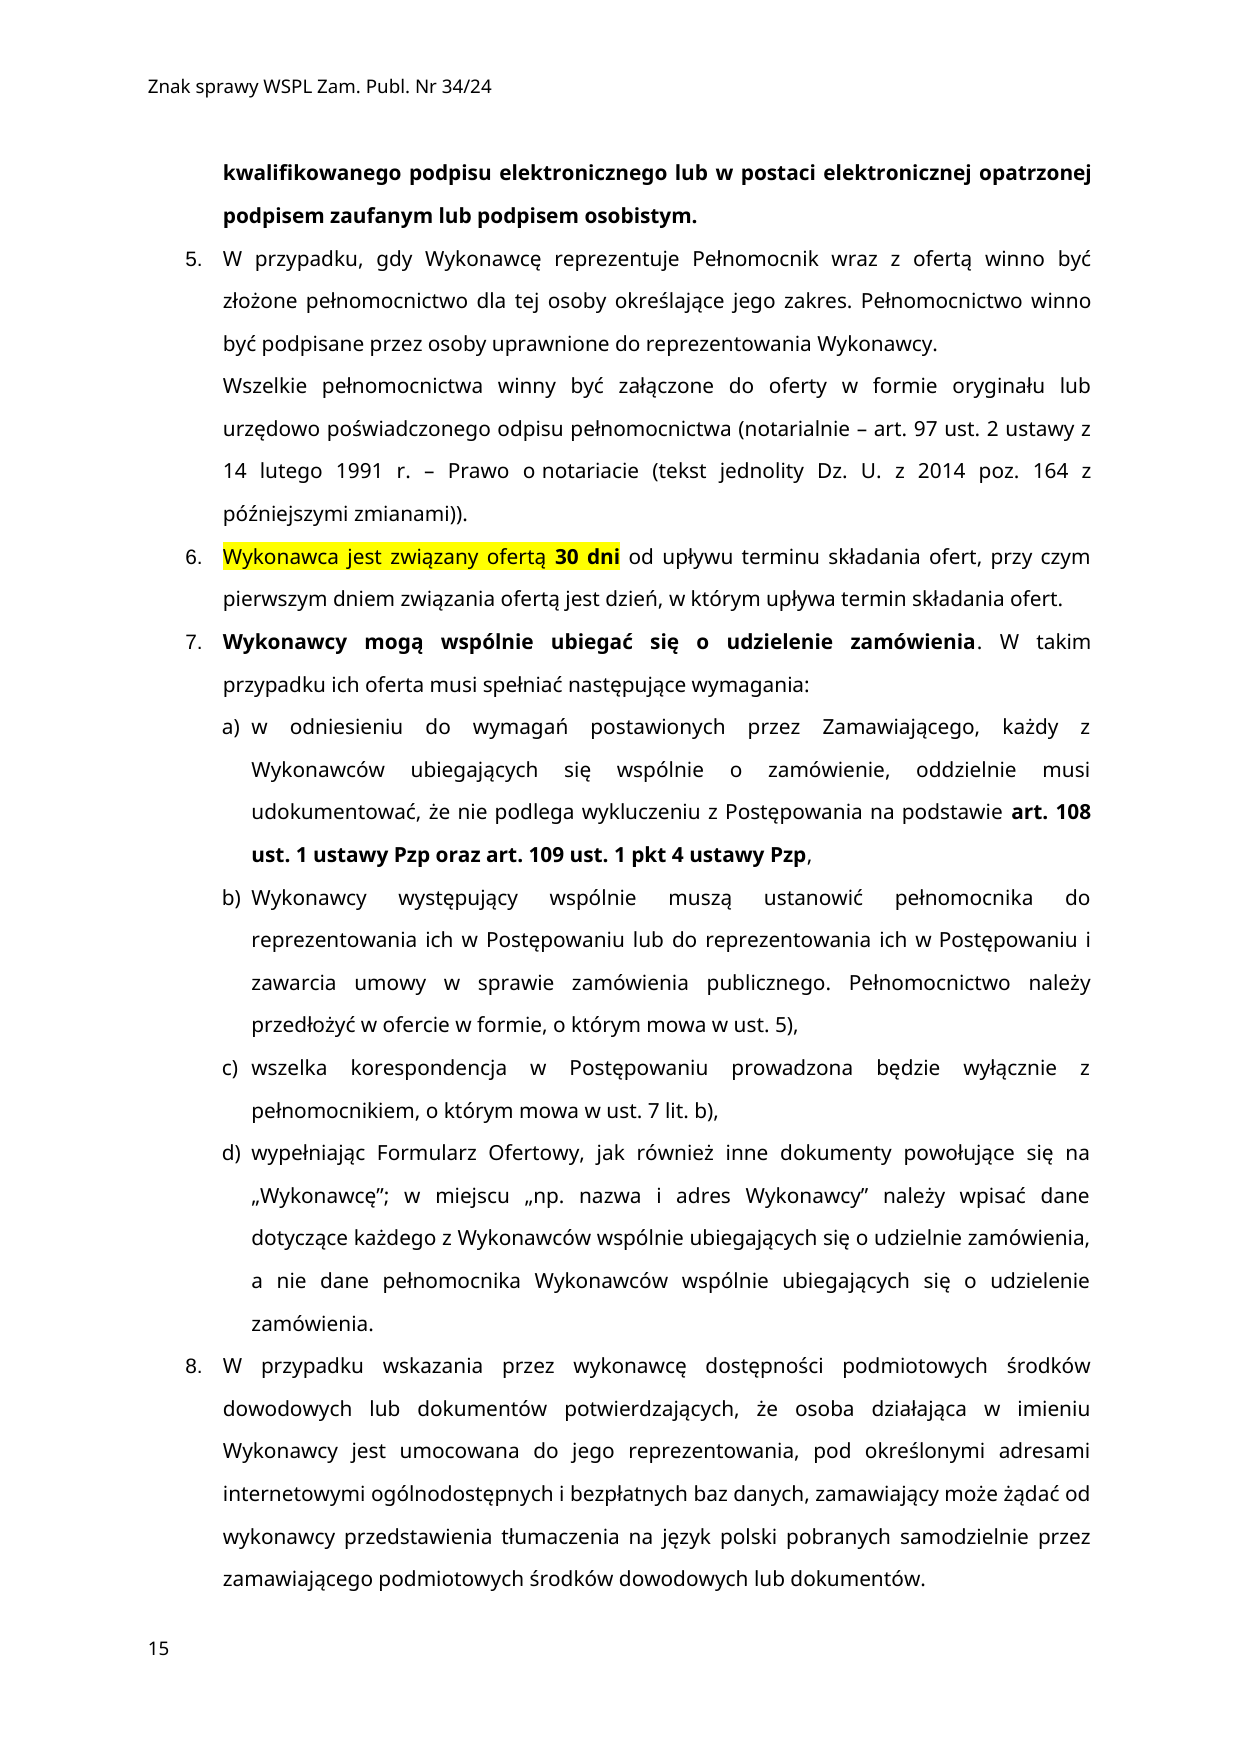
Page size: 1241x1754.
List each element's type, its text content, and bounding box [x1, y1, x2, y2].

list Wykonawcy występujący wspólnie muszą ustanowić pełnomocnika do reprezentowania ich w Postępowaniu lub do reprezentowania ich w Postępowaniu i zawarcia umowy w sprawie zamówienia publicznego. Pełnomocnictwo należy przedłożyć w ofercie w formie, o którym mowa w ust. 5), [222, 883, 1091, 1039]
list W przypadku, gdy Wykonawcę reprezentuje Pełnomocnik wraz z ofertą winno być złożone pełnomocnictwo dla tej osoby określające jego zakres. Pełnomocnictwo winno być podpisane przez osoby uprawnione do reprezentowania Wykonawcy. [185, 244, 1092, 357]
text Wszelkie pełnomocnictwa winny być załączone do oferty w formie oryginału lub urzędowo poświadczonego odpisu pełnomocnictwa (notarialnie – art. 97 ust. 2 ustawy z 14 lutego 1991 r. – Prawo o notariacie (tekst jednolity Dz. U. z 2014 poz. 164 z późniejszymi zmianami)). [223, 371, 1092, 528]
list wypełniając Formularz Ofertowy, jak również inne dokumenty powołujące się na „Wykonawcę”; w miejscu „np. nazwa i adres Wykonawcy” należy wpisać dane dotyczące każdego z Wykonawców wspólnie ubiegających się o udzielnie zamówienia, a nie dane pełnomocnika Wykonawców wspólnie ubiegających się o udzielenie zamówienia. [222, 1138, 1091, 1337]
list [185, 158, 1092, 229]
list W przypadku wskazania przez wykonawcę dostępności podmiotowych środków dowodowych lub dokumentów potwierdzających, że osoba działająca w imieniu Wykonawcy jest umocowana do jego reprezentowania, pod określonymi adresami internetowymi ogólnodostępnych i bezpłatnych baz danych, zamawiający może żądać od wykonawcy przedstawienia tłumaczenia na język polski pobranych samodzielnie przez zamawiającego podmiotowych środków dowodowych lub dokumentów. [185, 1351, 1091, 1593]
list Wykonawcy mogą wspólnie ubiegać się o udzielenie zamówienia. W takim przypadku ich oferta musi spełniać następujące wymagania: [185, 627, 1091, 698]
list wszelka korespondencja w Postępowaniu prowadzona będzie wyłącznie z pełnomocnikiem, o którym mowa w ust. 7 lit. b), [222, 1053, 1091, 1124]
list Wykonawca jest związany ofertą 30 dni od upływu terminu składania ofert, przy czym pierwszym dniem związania ofertą jest dzień, w którym upływa termin składania ofert. [185, 542, 1091, 613]
list w odniesieniu do wymagań postawionych przez Zamawiającego, każdy z Wykonawców ubiegających się wspólnie o zamówienie, oddzielnie musi udokumentować, że nie podlega wykluczeniu z Postępowania na podstawie art. 108 ust. 1 ustawy Pzp oraz art. 109 ust. 1 pkt 4 ustawy Pzp, [222, 712, 1091, 868]
